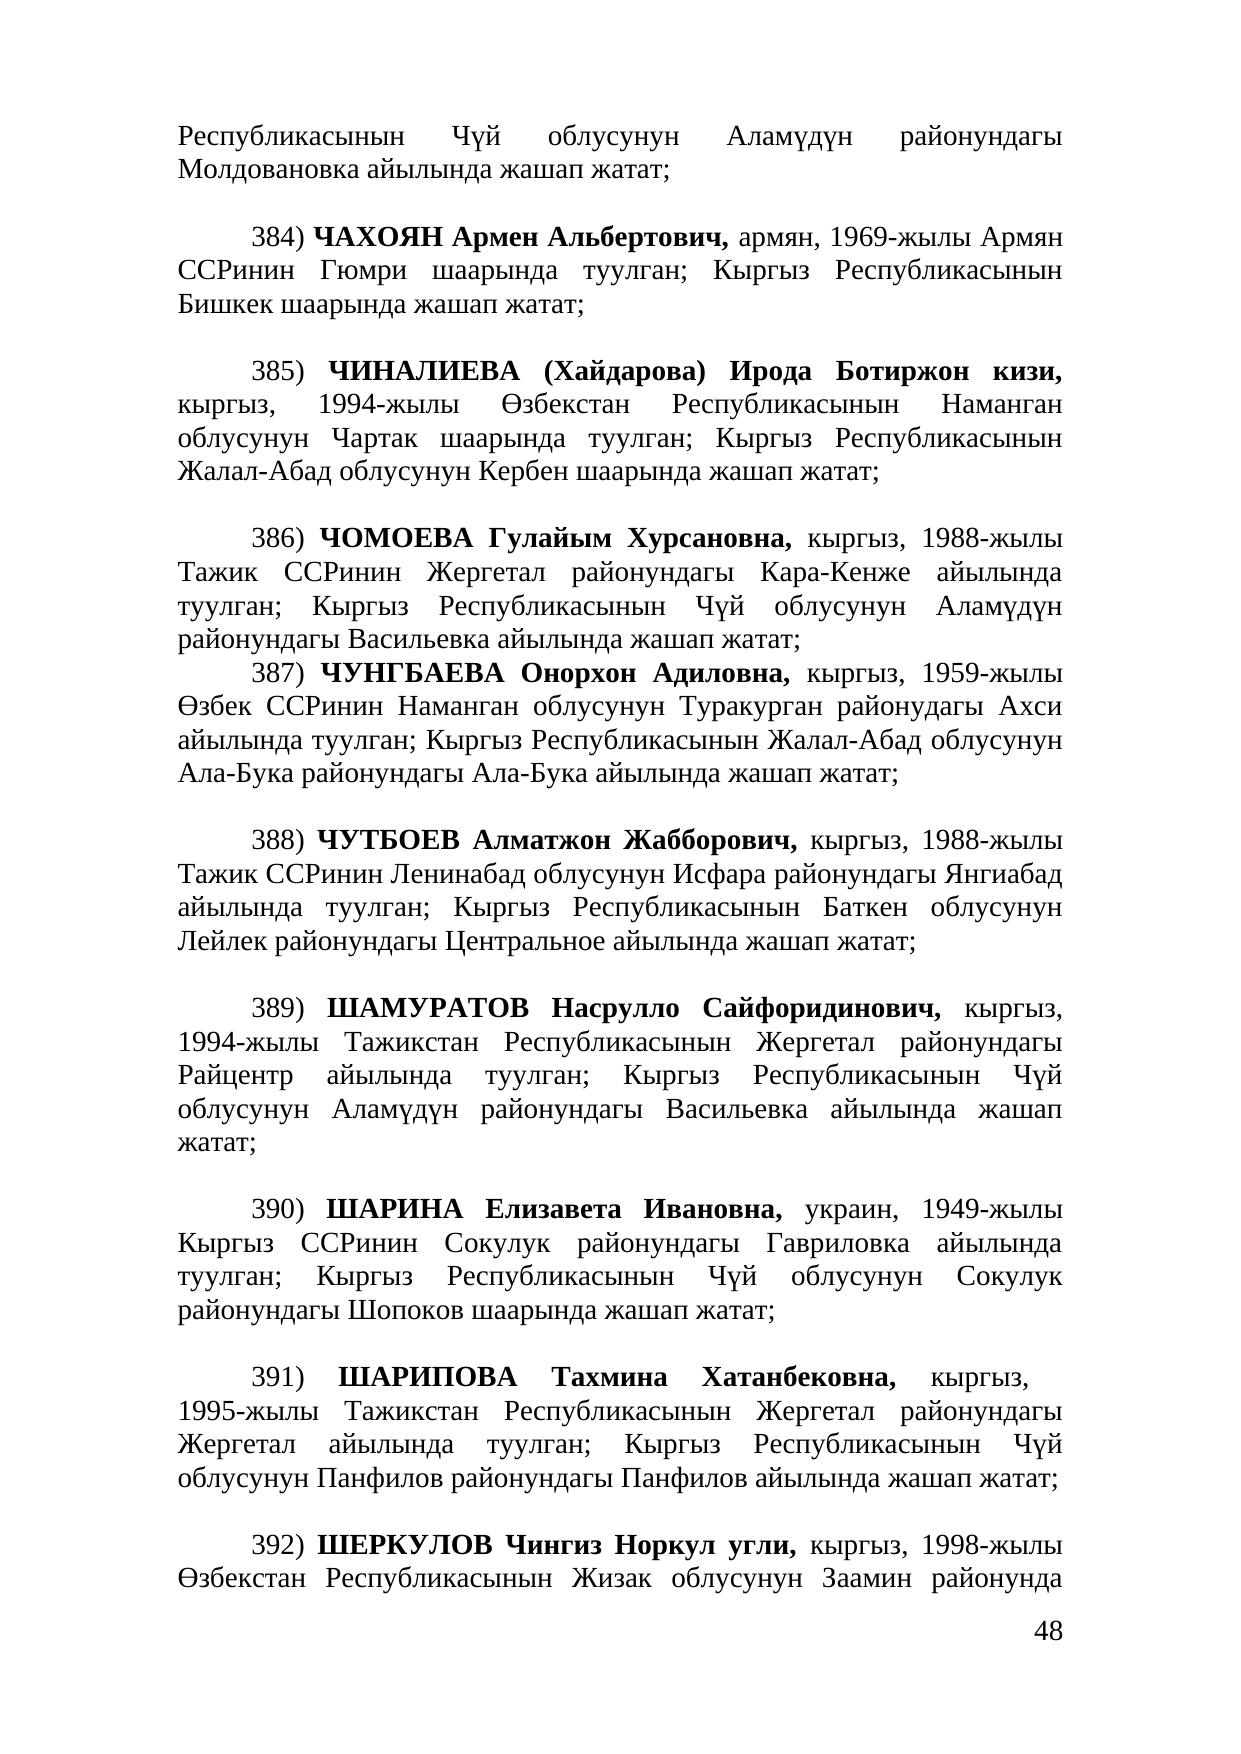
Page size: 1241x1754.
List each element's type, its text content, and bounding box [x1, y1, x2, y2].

text 384) ЧАХОЯН Армен Альбертович, армян, 1969-жылы Армян ССРинин Гюмри шаарында туулган; Кыргыз Республикасынын Бишкек шаарында жашап жатат; [177, 219, 1063, 319]
text 387) ЧУНГБАЕВА Онорхон Адиловна, кыргыз, 1959-жылы Өзбек ССРинин Наманган облусунун Туракурган районудагы Ахси айылында туулган; Кыргыз Республикасынын Жалал-Абад облусунун Ала-Бука районундагы Ала-Бука айылында жашап жатат; [177, 655, 1063, 789]
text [177, 118, 1063, 185]
text 390) ШАРИНА Елизавета Ивановна, украин, 1949-жылы Кыргыз ССРинин Сокулук районундагы Гавриловка айылында туулган; Кыргыз Республикасынын Чүй облусунун Сокулук районундагы Шопоков шаарында жашап жатат; [177, 1191, 1063, 1326]
text 385) ЧИНАЛИЕВА (Хайдарова) Ирода Ботиржон кизи, кыргыз, 1994-жылы Өзбекстан Республикасынын Наманган облусунун Чартак шаарында туулган; Кыргыз Республикасынын Жалал-Абад облусунун Кербен шаарында жашап жатат; [177, 353, 1063, 487]
text 388) ЧУТБОЕВ Алматжон Жабборович, кыргыз, 1988-жылы Тажик ССРинин Ленинабад облусунун Исфара районундагы Янгиабад айылында туулган; Кыргыз Республикасынын Баткен облусунун Лейлек районундагы Центральное айылында жашап жатат; [177, 822, 1063, 957]
text 391) ШАРИПОВА Тахмина Хатанбековна, кыргыз, 1995-жылы Тажикстан Республикасынын Жергетал районундагы Жергетал айылында туулган; Кыргыз Республикасынын Чүй облусунун Панфилов районундагы Панфилов айылында жашап жатат; [177, 1359, 1063, 1493]
text 386) ЧОМОЕВА Гулайым Хурсановна, кыргыз, 1988-жылы Тажик ССРинин Жергетал районундагы Кара-Кенже айылында туулган; Кыргыз Республикасынын Чүй облусунун Аламүдүн районундагы Васильевка айылында жашап жатат; [177, 521, 1063, 655]
text 389) ШАМУРАТОВ Насрулло Сайфоридинович, кыргыз, 1994-жылы Тажикстан Республикасынын Жергетал районундагы Райцентр айылында туулган; Кыргыз Республикасынын Чүй облусунун Аламүдүн районундагы Васильевка айылында жашап жатат; [177, 990, 1063, 1158]
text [177, 1527, 1063, 1594]
